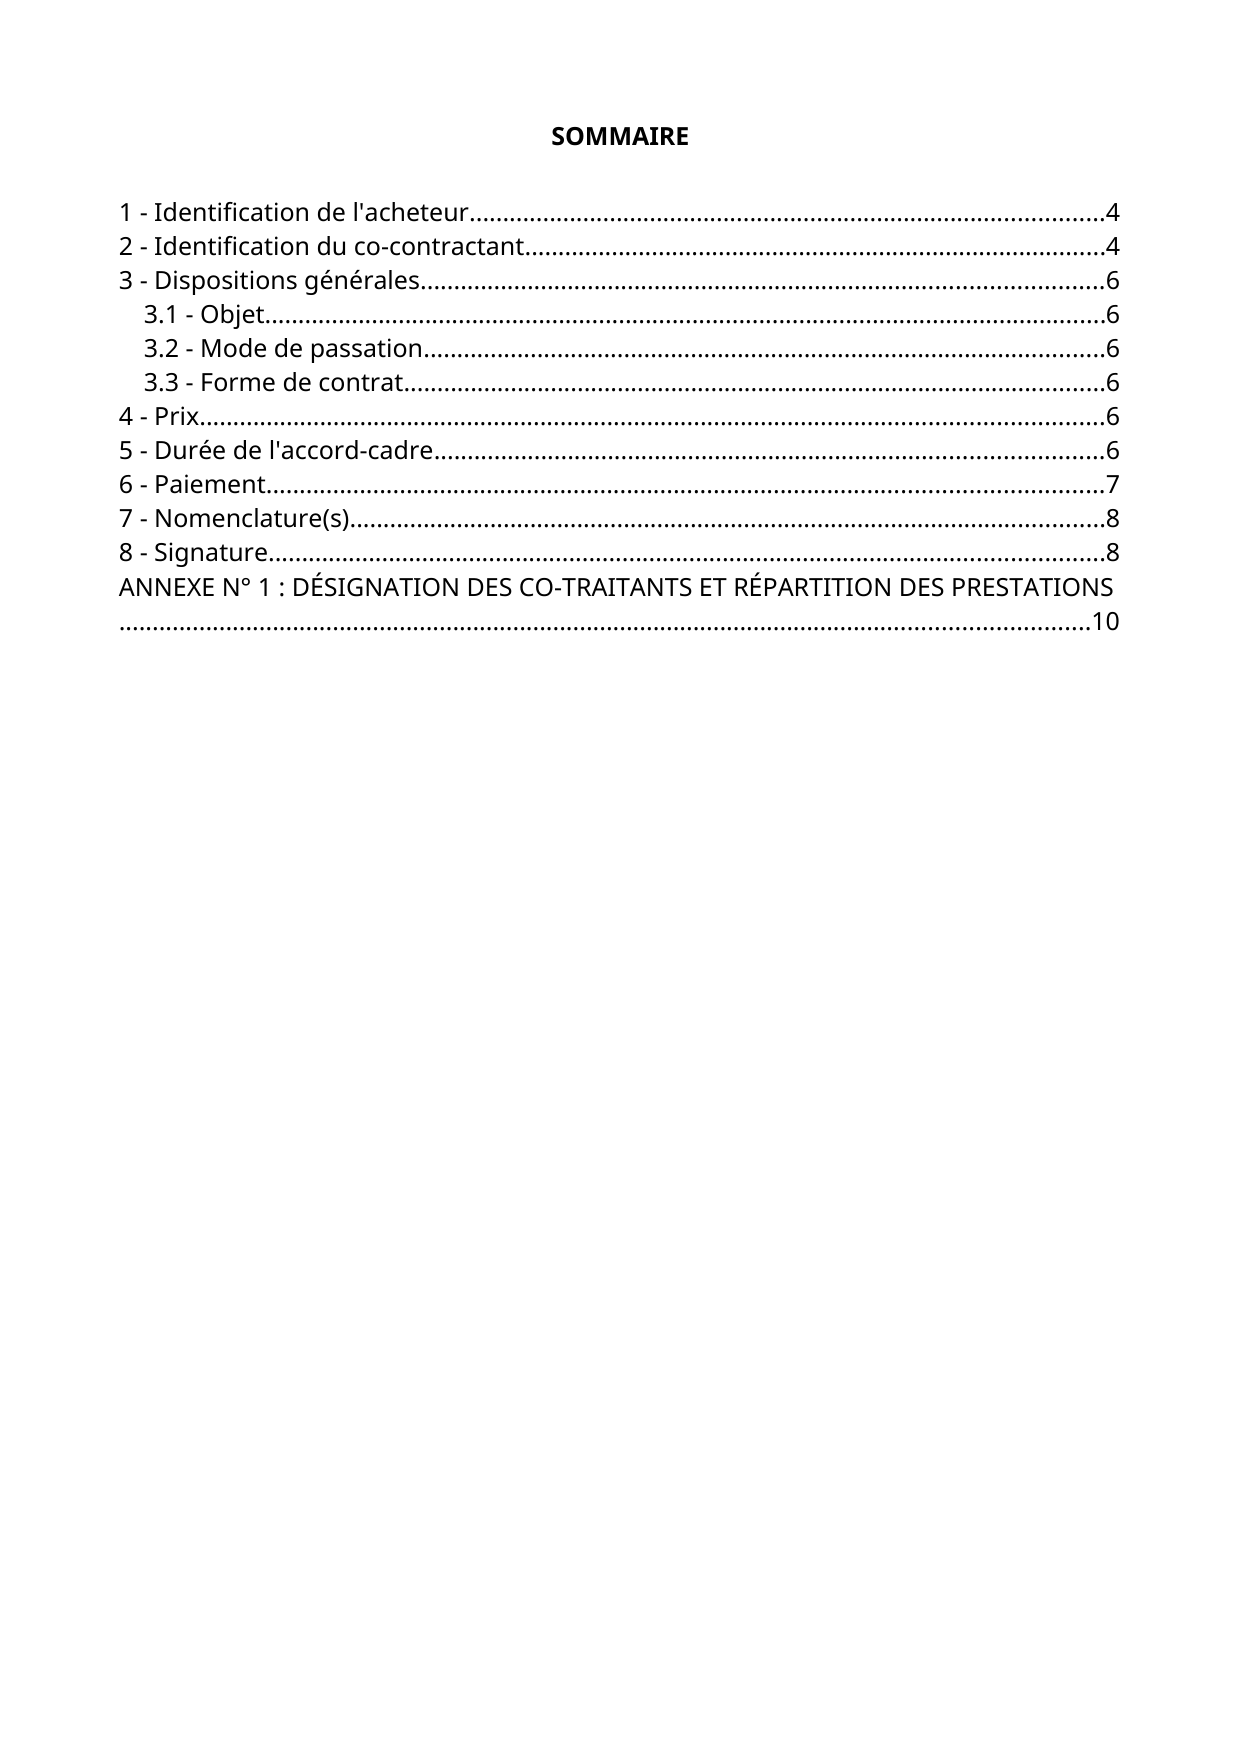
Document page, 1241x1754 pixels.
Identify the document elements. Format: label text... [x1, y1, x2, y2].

text 5 - Durée de l'accord-cadre 6 [119, 433, 1121, 467]
text 2 - Identification du co-contractant 4 [119, 228, 1121, 263]
text 8 - Signature 8 [119, 535, 1121, 569]
text 3.2 - Mode de passation 6 [144, 331, 1121, 365]
text 6 - Paiement 7 [119, 467, 1121, 501]
text 3.3 - Forme de contrat 6 [144, 365, 1121, 399]
text 1 - Identification de l'acheteur 4 [119, 194, 1121, 228]
text SOMMAIRE [119, 119, 1121, 153]
text ANNEXE N° 1 : DÉSIGNATION DES CO-TRAITANTS ET RÉPARTITION DES PRESTATIONS 10 [119, 569, 1121, 637]
text 3 - Dispositions générales 6 [119, 263, 1121, 297]
text 4 - Prix 6 [119, 399, 1121, 433]
text 3.1 - Objet 6 [144, 297, 1121, 331]
text 7 - Nomenclature(s) 8 [119, 501, 1121, 535]
